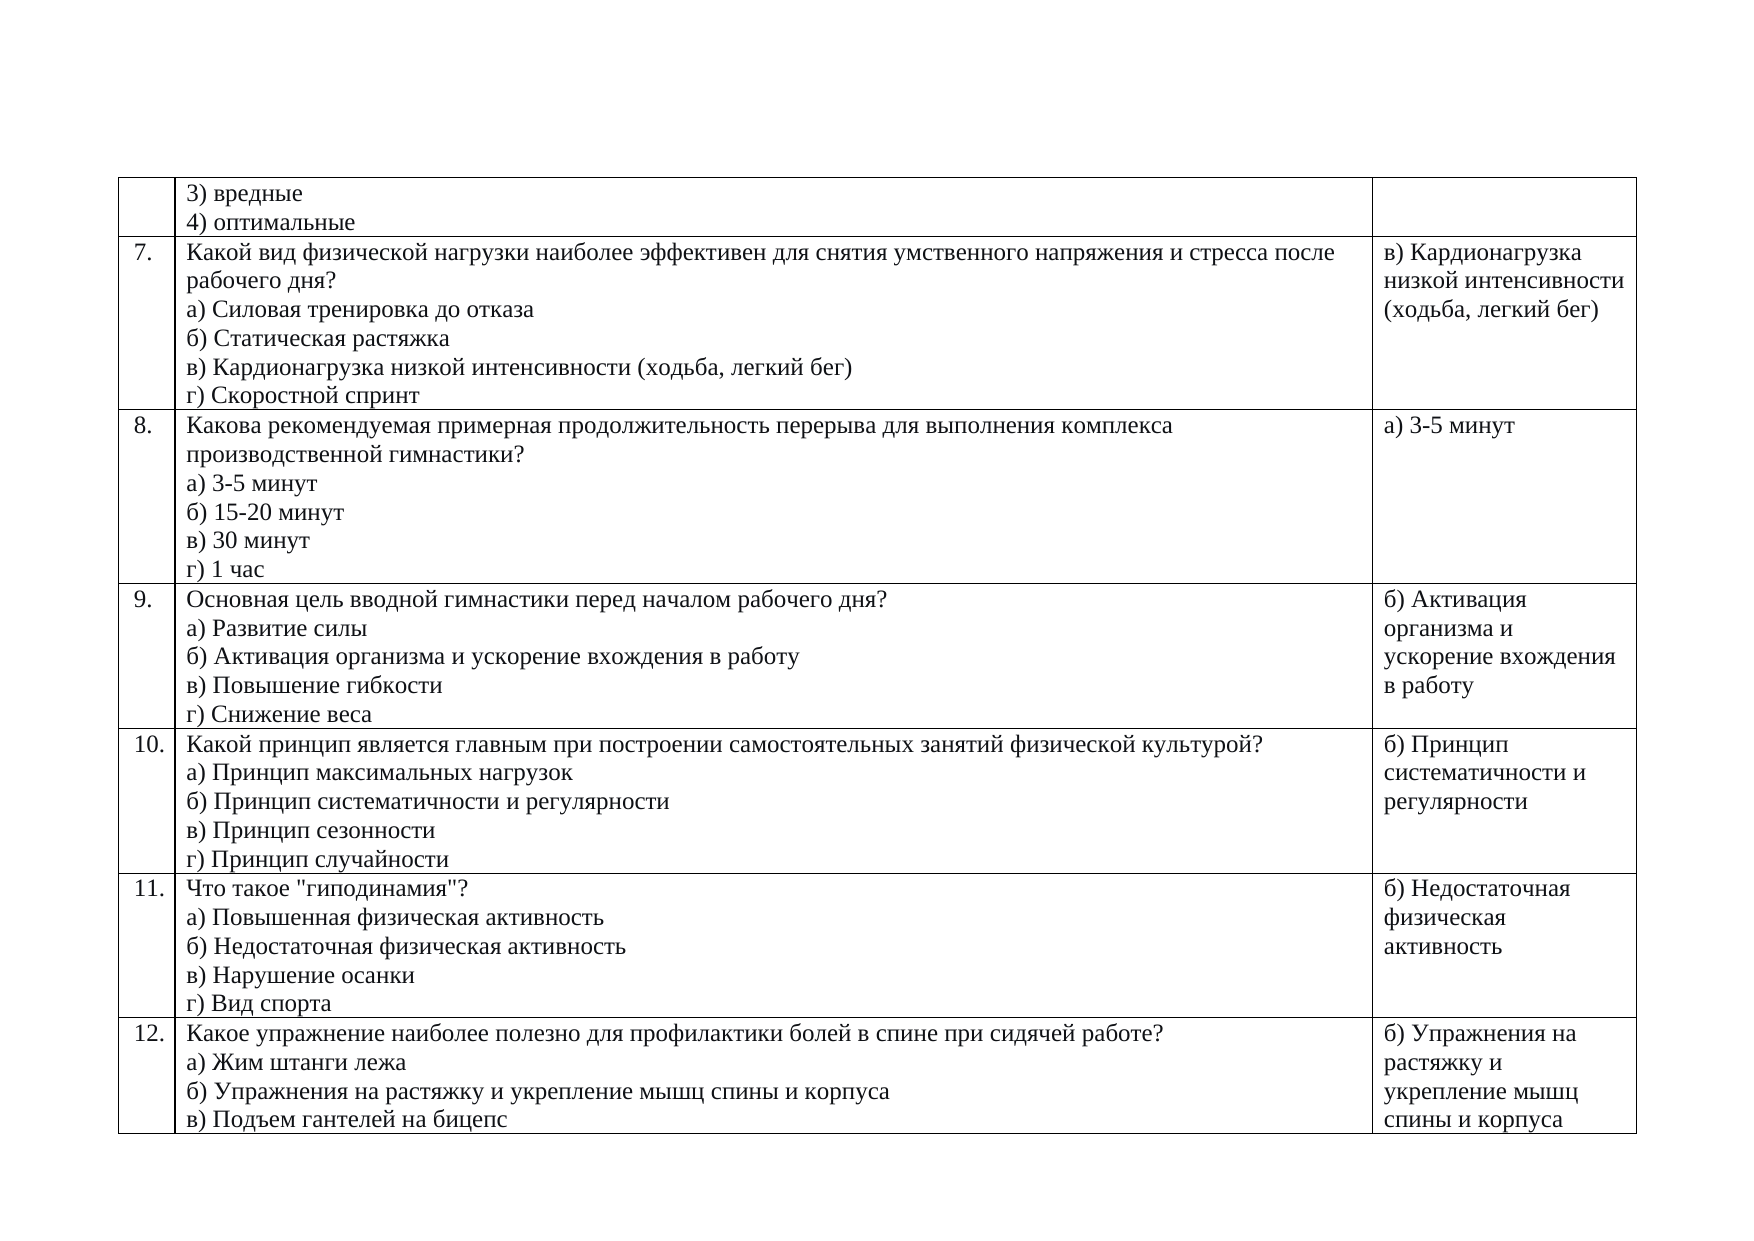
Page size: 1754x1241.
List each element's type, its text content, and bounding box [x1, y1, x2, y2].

table_cell Что такое "гиподинамия"? а) Повышенная физическая активность б) Недостаточная физическая активность в) Нарушение осанки г) Вид спорта [176, 874, 1372, 1017]
table_cell [119, 410, 174, 583]
table_cell б) Активация организма и ускорение вхождения в работу [1373, 584, 1636, 728]
table_cell б) Принцип систематичности и регулярности [1373, 729, 1636, 872]
table_cell Какой вид физической нагрузки наиболее эффективен для снятия умственного напряжения и стресса после рабочего дня? а) Силовая тренировка до отказа б) Статическая растяжка в) Кардионагрузка низкой интенсивности (ходьба, легкий бег) г) Скоростной спринт [176, 237, 1372, 409]
table_cell [119, 1018, 174, 1133]
table_cell б) Недостаточная физическая активность [1373, 874, 1636, 1017]
table_cell в) Кардионагрузка низкой интенсивности (ходьба, легкий бег) [1373, 237, 1636, 409]
table_cell Какова рекомендуемая примерная продолжительность перерыва для выполнения комплекса производственной гимнастики? а) 3-5 минут б) 15-20 минут в) 30 минут г) 1 час [176, 410, 1372, 583]
table_cell [119, 584, 174, 728]
table_cell [119, 729, 174, 872]
table_cell [119, 874, 174, 1017]
table_cell 1 [1373, 178, 1636, 236]
table_cell а) 3-5 минут [1373, 410, 1636, 583]
table_cell Какой принцип является главным при построении самостоятельных занятий физической культурой? а) Принцип максимальных нагрузок б) Принцип систематичности и регулярности в) Принцип сезонности г) Принцип случайности [176, 729, 1372, 872]
table_cell [119, 178, 174, 236]
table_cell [1373, 1018, 1636, 1133]
table_cell Основная цель вводной гимнастики перед началом рабочего дня? а) Развитие силы б) Активация организма и ускорение вхождения в работу в) Повышение гибкости г) Снижение веса [176, 584, 1372, 728]
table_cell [176, 1018, 1372, 1133]
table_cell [176, 178, 1372, 236]
table_cell [119, 237, 174, 409]
